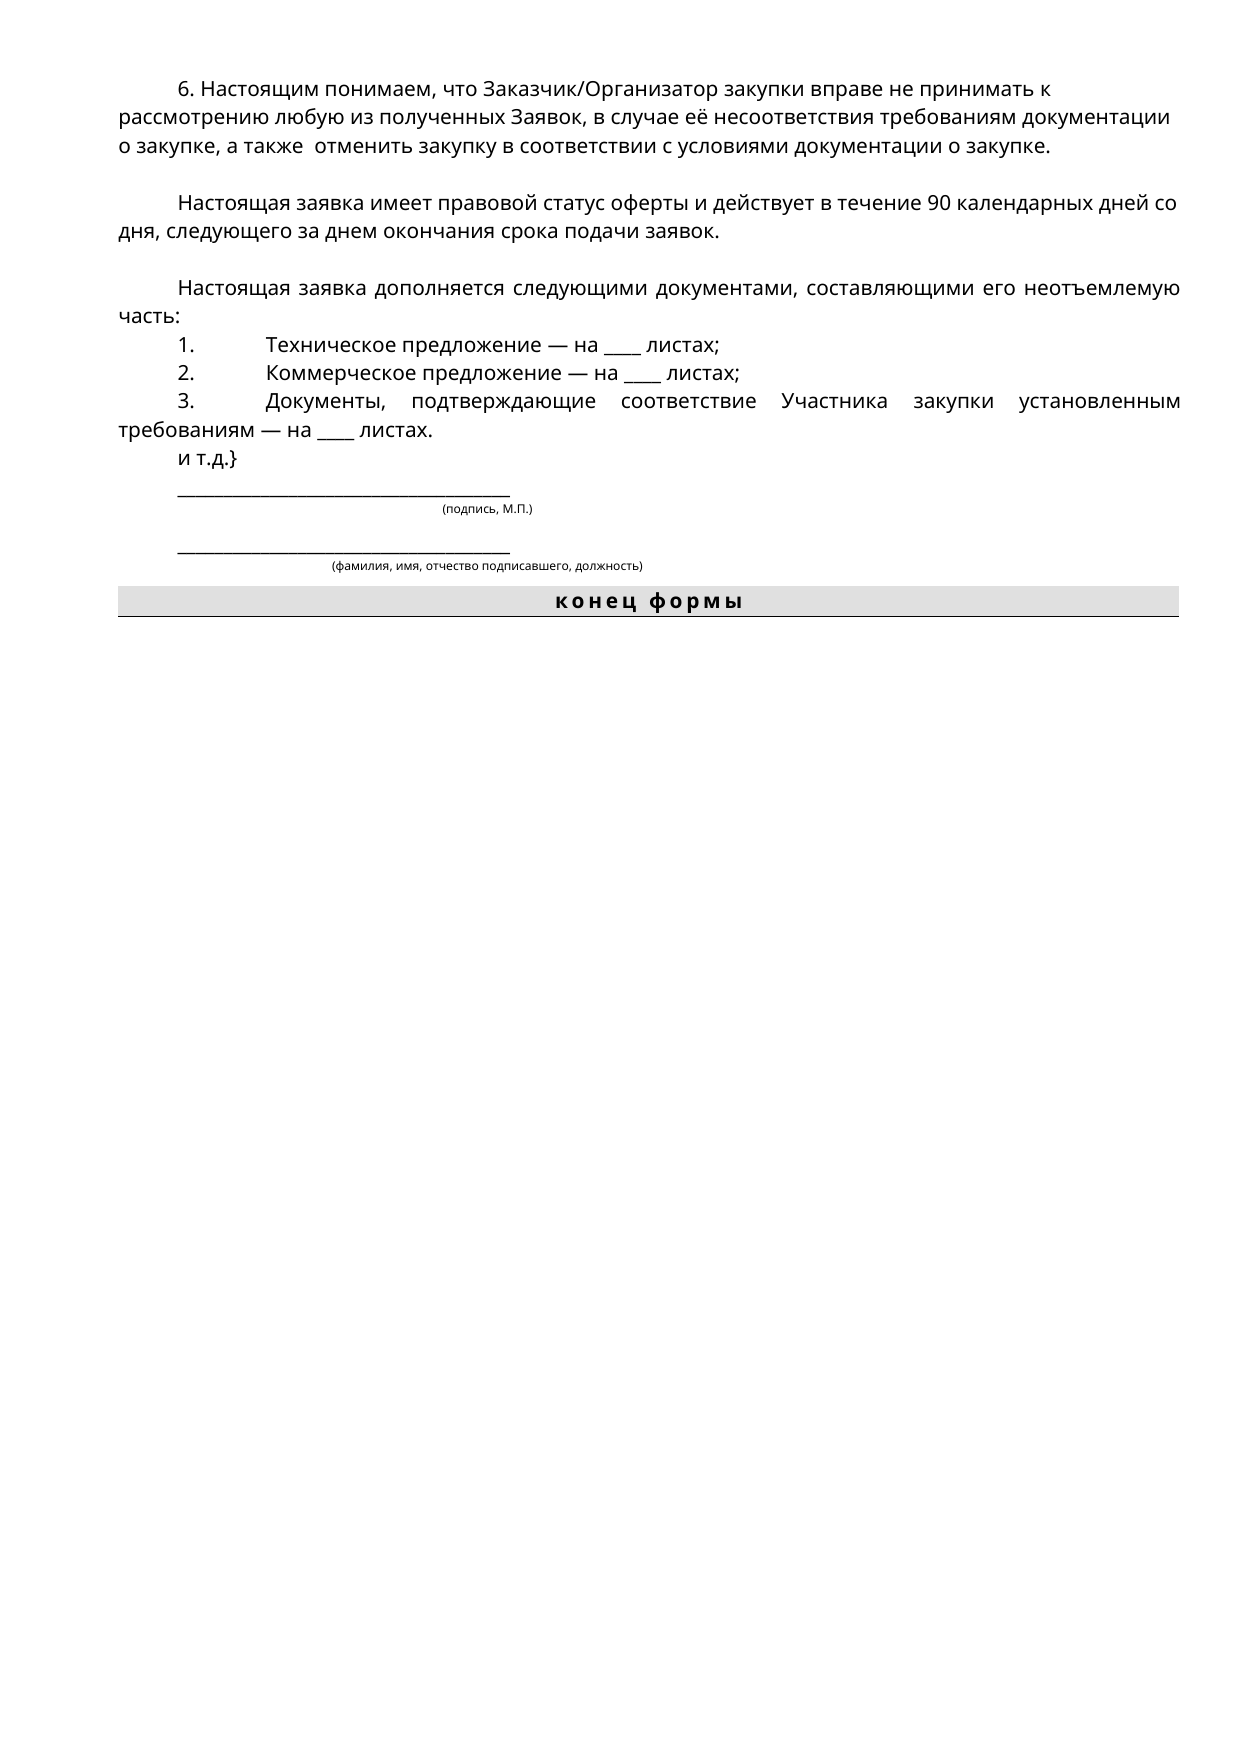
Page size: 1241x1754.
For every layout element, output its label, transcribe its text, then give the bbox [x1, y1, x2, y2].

text 2. Коммерческое предложение — на ____ листах; [118, 358, 1181, 387]
text ____________________________________ [118, 472, 1181, 500]
text ____________________________________ [118, 529, 1181, 557]
text 3. Документы, подтверждающие соответствие Участника закупки установленным требованиям — на ____ листах. [118, 387, 1181, 443]
text 1. Техническое предложение — на ____ листах; [118, 330, 1181, 358]
text Настоящая заявка имеет правовой статус оферты и действует в течение 90 календарных дней со дня, следующего за днем окончания срока подачи заявок. [118, 188, 1181, 244]
text конец формы [118, 586, 1179, 616]
text (подпись, М.П.) [118, 500, 797, 529]
text и т.д.} [118, 443, 1181, 472]
text 6. Настоящим понимаем, что Заказчик/Организатор закупки вправе не принимать к рассмотрению любую из полученных Заявок, в случае её несоответствия требованиям документации о закупке, а также отменить закупку в соответствии с условиями документации о закупке. [118, 74, 1181, 159]
text Настоящая заявка дополняется следующими документами, составляющими его неотъемлемую часть: [118, 273, 1181, 330]
text (фамилия, имя, отчество подписавшего, должность) [118, 557, 797, 586]
